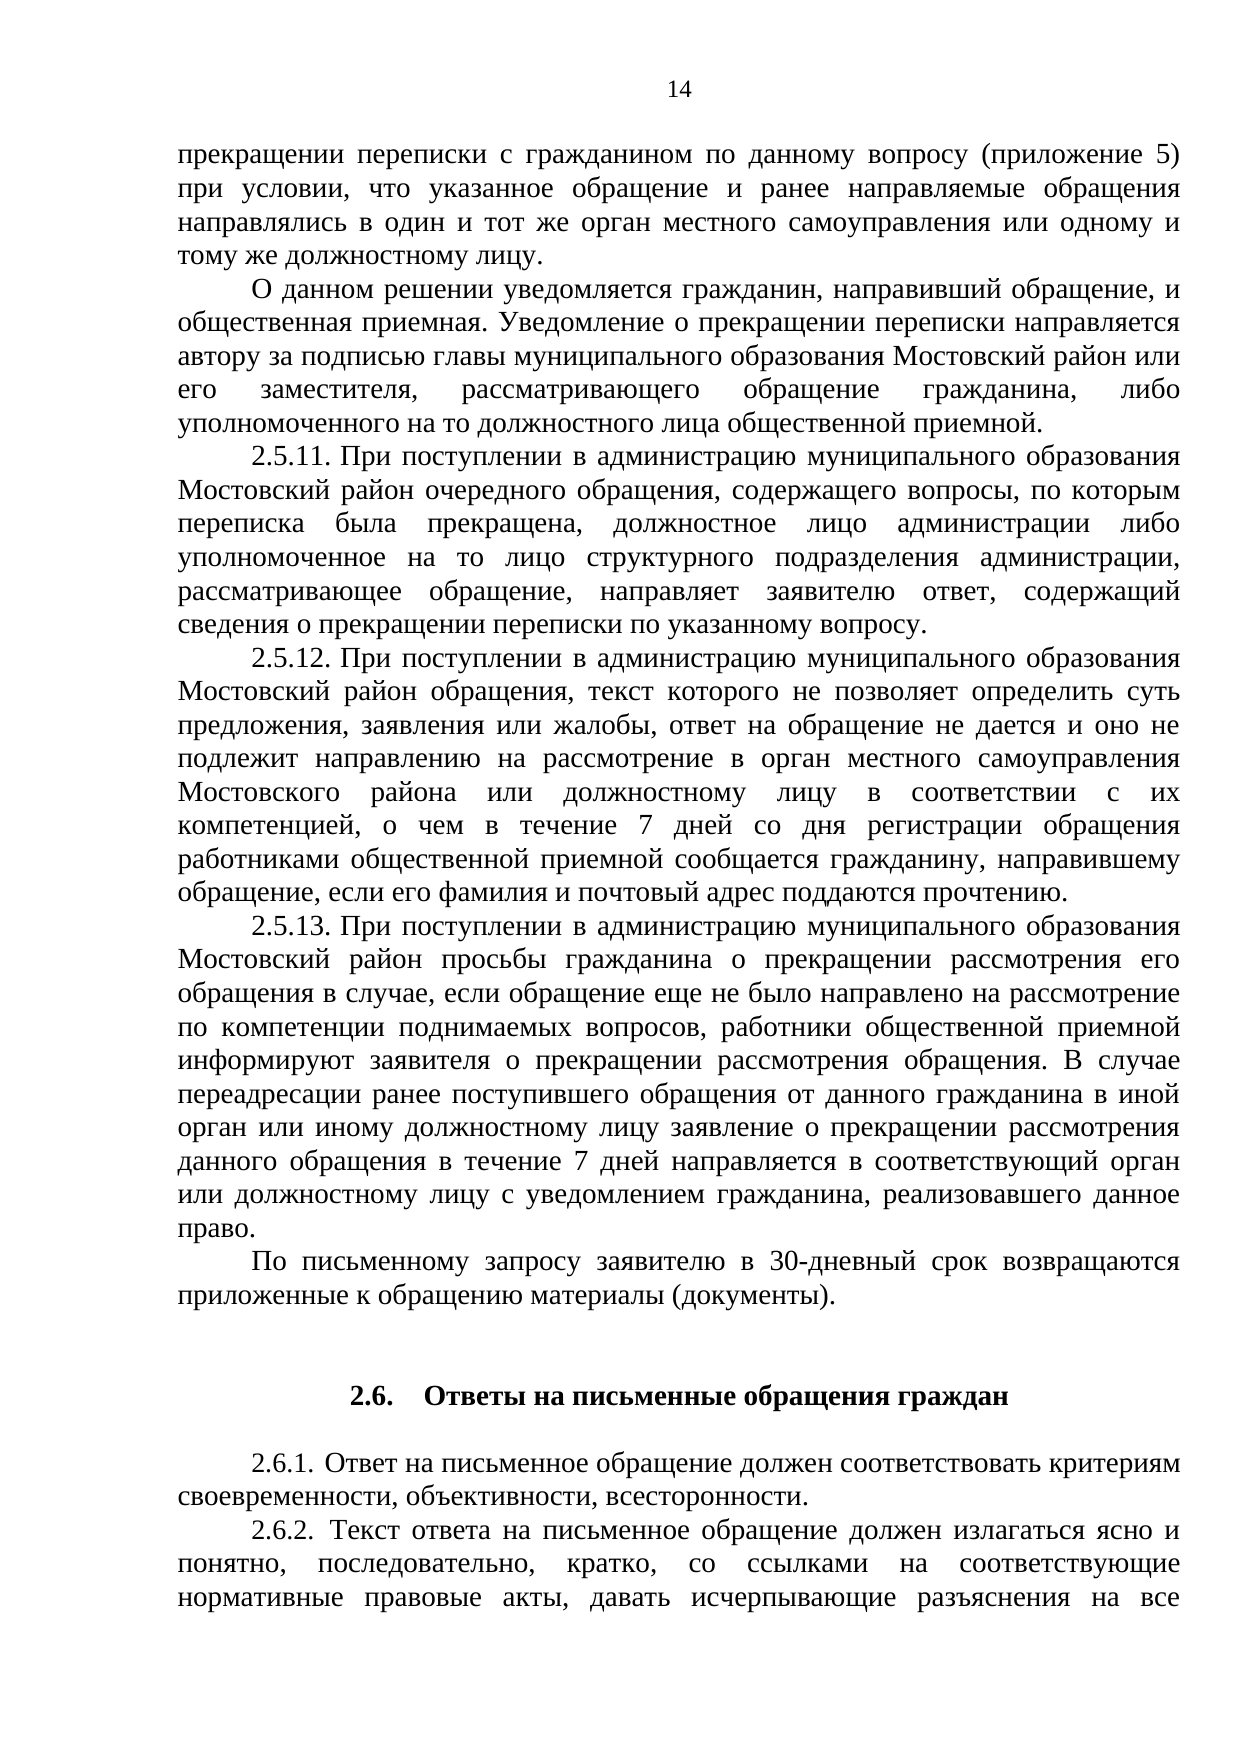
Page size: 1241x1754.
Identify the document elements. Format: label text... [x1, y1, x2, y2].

list При поступлении в администрацию муниципального образования Мостовский район очередного обращения, содержащего вопросы, по которым переписка была прекращена, должностное лицо администрации либо уполномоченное на то лицо структурного подразделения администрации, рассматривающее обращение, направляет заявителю ответ, содержащий сведения о прекращении переписки по указанному вопросу. [177, 438, 1181, 640]
list При поступлении в администрацию муниципального образования Мостовский район обращения, текст которого не позволяет определить суть предложения, заявления или жалобы, ответ на обращение не дается и оно не подлежит направлению на рассмотрение в орган местного самоуправления Мостовского района или должностному лицу в соответствии с их компетенцией, о чем в течение 7 дней со дня регистрации обращения работниками общественной приемной сообщается гражданину, направившему обращение, если его фамилия и почтовый адрес поддаются прочтению. [177, 640, 1181, 908]
list При поступлении в администрацию муниципального образования Мостовский район просьбы гражданина о прекращении рассмотрения его обращения в случае, если обращение еще не было направлено на рассмотрение по компетенции поднимаемых вопросов, работники общественной приемной информируют заявителя о прекращении рассмотрения обращения. В случае переадресации ранее поступившего обращения от данного гражданина в иной орган или иному должностному лицу заявление о прекращении рассмотрения данного обращения в течение 7 дней направляется в соответствующий орган или должностному лицу с уведомлением гражданина, реализовавшего данное право. [177, 908, 1181, 1243]
list Ответ на письменное обращение должен соответствовать критериям своевременности, объективности, всесторонности. [177, 1445, 1181, 1512]
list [177, 1512, 1181, 1612]
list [177, 137, 1181, 271]
text По письменному запросу заявителю в 30-дневный срок возвращаются приложенные к обращению материалы (документы). [177, 1243, 1181, 1311]
text О данном решении уведомляется гражданин, направивший обращение, и общественная приемная. Уведомление о прекращении переписки направляется автору за подписью главы муниципального образования Мостовский район или его заместителя, рассматривающего обращение гражданина, либо уполномоченного на то должностного лица общественной приемной. [177, 271, 1181, 438]
list Ответы на письменные обращения граждан [177, 1378, 1181, 1411]
